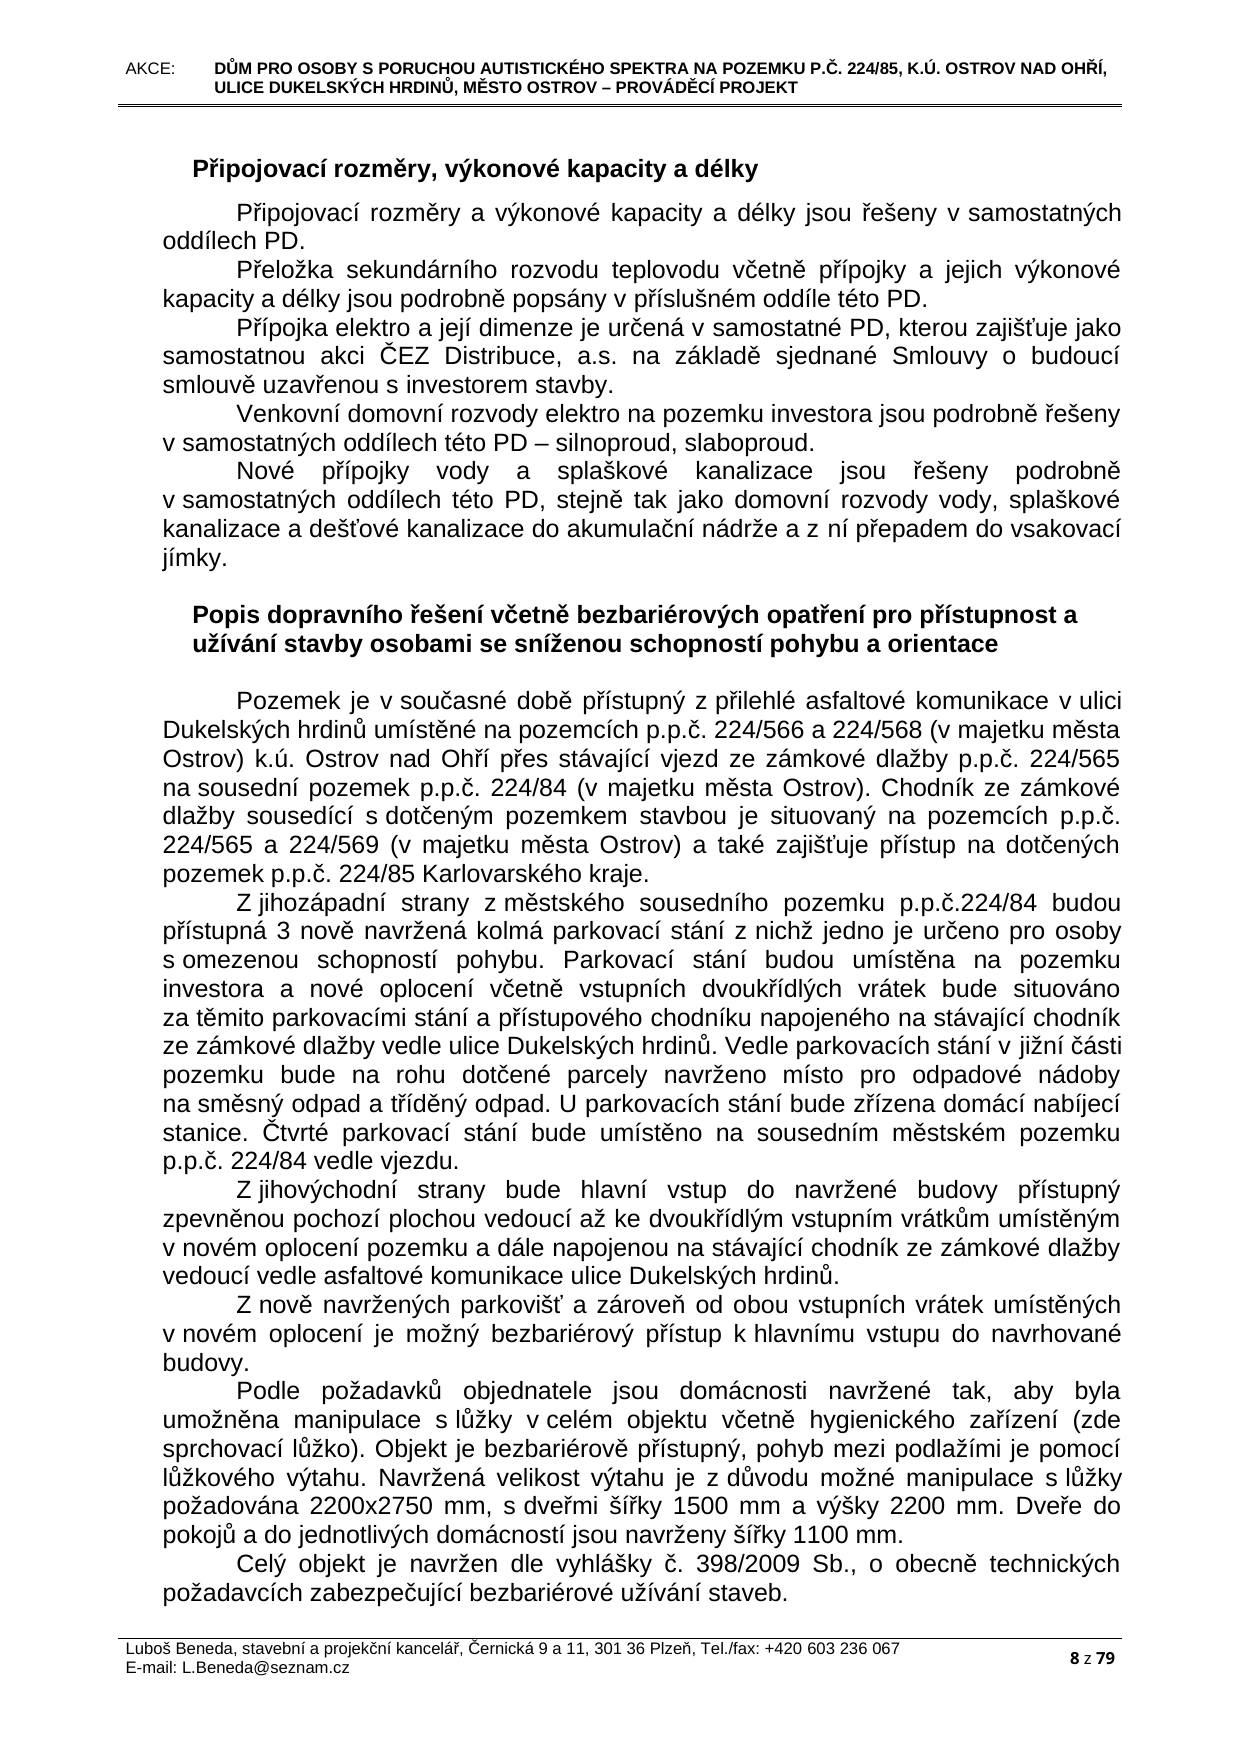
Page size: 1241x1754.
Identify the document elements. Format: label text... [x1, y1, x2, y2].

text Připojovací rozměry, výkonové kapacity a délky [118, 154, 1122, 183]
text Venkovní domovní rozvody elektro na pozemku investora jsou podrobně řešeny v samostatných oddílech této PD – silnoproud, slaboproud. [162, 399, 1122, 456]
text Popis dopravního řešení včetně bezbariérových opatření pro přístupnost a [118, 600, 1122, 629]
text užívání stavby osobami se sníženou schopností pohybu a orientace [118, 629, 1122, 658]
text Z nově navržených parkovišť a zároveň od obou vstupních vrátek umístěných v novém oplocení je možný bezbariérový přístup k hlavnímu vstupu do navrhované budovy. [162, 1290, 1122, 1376]
text Pozemek je v současné době přístupný z přilehlé asfaltové komunikace v ulici Dukelských hrdinů umístěné na pozemcích p.p.č. 224/566 a 224/568 (v majetku města Ostrov) k.ú. Ostrov nad Ohří přes stávající vjezd ze zámkové dlažby p.p.č. 224/565 na sousední pozemek p.p.č. 224/84 (v majetku města Ostrov). Chodník ze zámkové dlažby sousedící s dotčeným pozemkem stavbou je situovaný na pozemcích p.p.č. 224/565 a 224/569 (v majetku města Ostrov) a také zajišťuje přístup na dotčených pozemek p.p.č. 224/85 Karlovarského kraje. [162, 686, 1122, 888]
text Přeložka sekundárního rozvodu teplovodu včetně přípojky a jejich výkonové kapacity a délky jsou podrobně popsány v příslušném oddíle této PD. [162, 255, 1122, 313]
text Připojovací rozměry a výkonové kapacity a délky jsou řešeny v samostatných oddílech PD. [162, 198, 1122, 255]
text Celý objekt je navržen dle vyhlášky č. 398/2009 Sb., o obecně technických požadavcích zabezpečující bezbariérové užívání staveb. [162, 1549, 1122, 1606]
text Podle požadavků objednatele jsou domácnosti navržené tak, aby byla umožněna manipulace s lůžky v celém objektu včetně hygienického zařízení (zde sprchovací lůžko). Objekt je bezbariérově přístupný, pohyb mezi podlažími je pomocí lůžkového výtahu. Navržená velikost výtahu je z důvodu možné manipulace s lůžky požadována 2200x2750 mm, s dveřmi šířky 1500 mm a výšky 2200 mm. Dveře do pokojů a do jednotlivých domácností jsou navrženy šířky 1100 mm. [162, 1376, 1122, 1549]
text Nové přípojky vody a splaškové kanalizace jsou řešeny podrobně v samostatných oddílech této PD, stejně tak jako domovní rozvody vody, splaškové kanalizace a dešťové kanalizace do akumulační nádrže a z ní přepadem do vsakovací jímky. [162, 456, 1122, 571]
text Z jihovýchodní strany bude hlavní vstup do navržené budovy přístupný zpevněnou pochozí plochou vedoucí až ke dvoukřídlým vstupním vrátkům umístěným v novém oplocení pozemku a dále napojenou na stávající chodník ze zámkové dlažby vedoucí vedle asfaltové komunikace ulice Dukelských hrdinů. [162, 1175, 1122, 1290]
text Přípojka elektro a její dimenze je určená v samostatné PD, kterou zajišťuje jako samostatnou akci ČEZ Distribuce, a.s. na základě sjednané Smlouvy o budoucí smlouvě uzavřenou s investorem stavby. [162, 313, 1122, 399]
text Z jihozápadní strany z městského sousedního pozemku p.p.č.224/84 budou přístupná 3 nově navržená kolmá parkovací stání z nichž jedno je určeno pro osoby s omezenou schopností pohybu. Parkovací stání budou umístěna na pozemku investora a nové oplocení včetně vstupních dvoukřídlých vrátek bude situováno za těmito parkovacími stání a přístupového chodníku napojeného na stávající chodník ze zámkové dlažby vedle ulice Dukelských hrdinů. Vedle parkovacích stání v jižní části pozemku bude na rohu dotčené parcely navrženo místo pro odpadové nádoby na směsný odpad a tříděný odpad. U parkovacích stání bude zřízena domácí nabíjecí stanice. Čtvrté parkovací stání bude umístěno na sousedním městském pozemku p.p.č. 224/84 vedle vjezdu. [162, 888, 1122, 1175]
